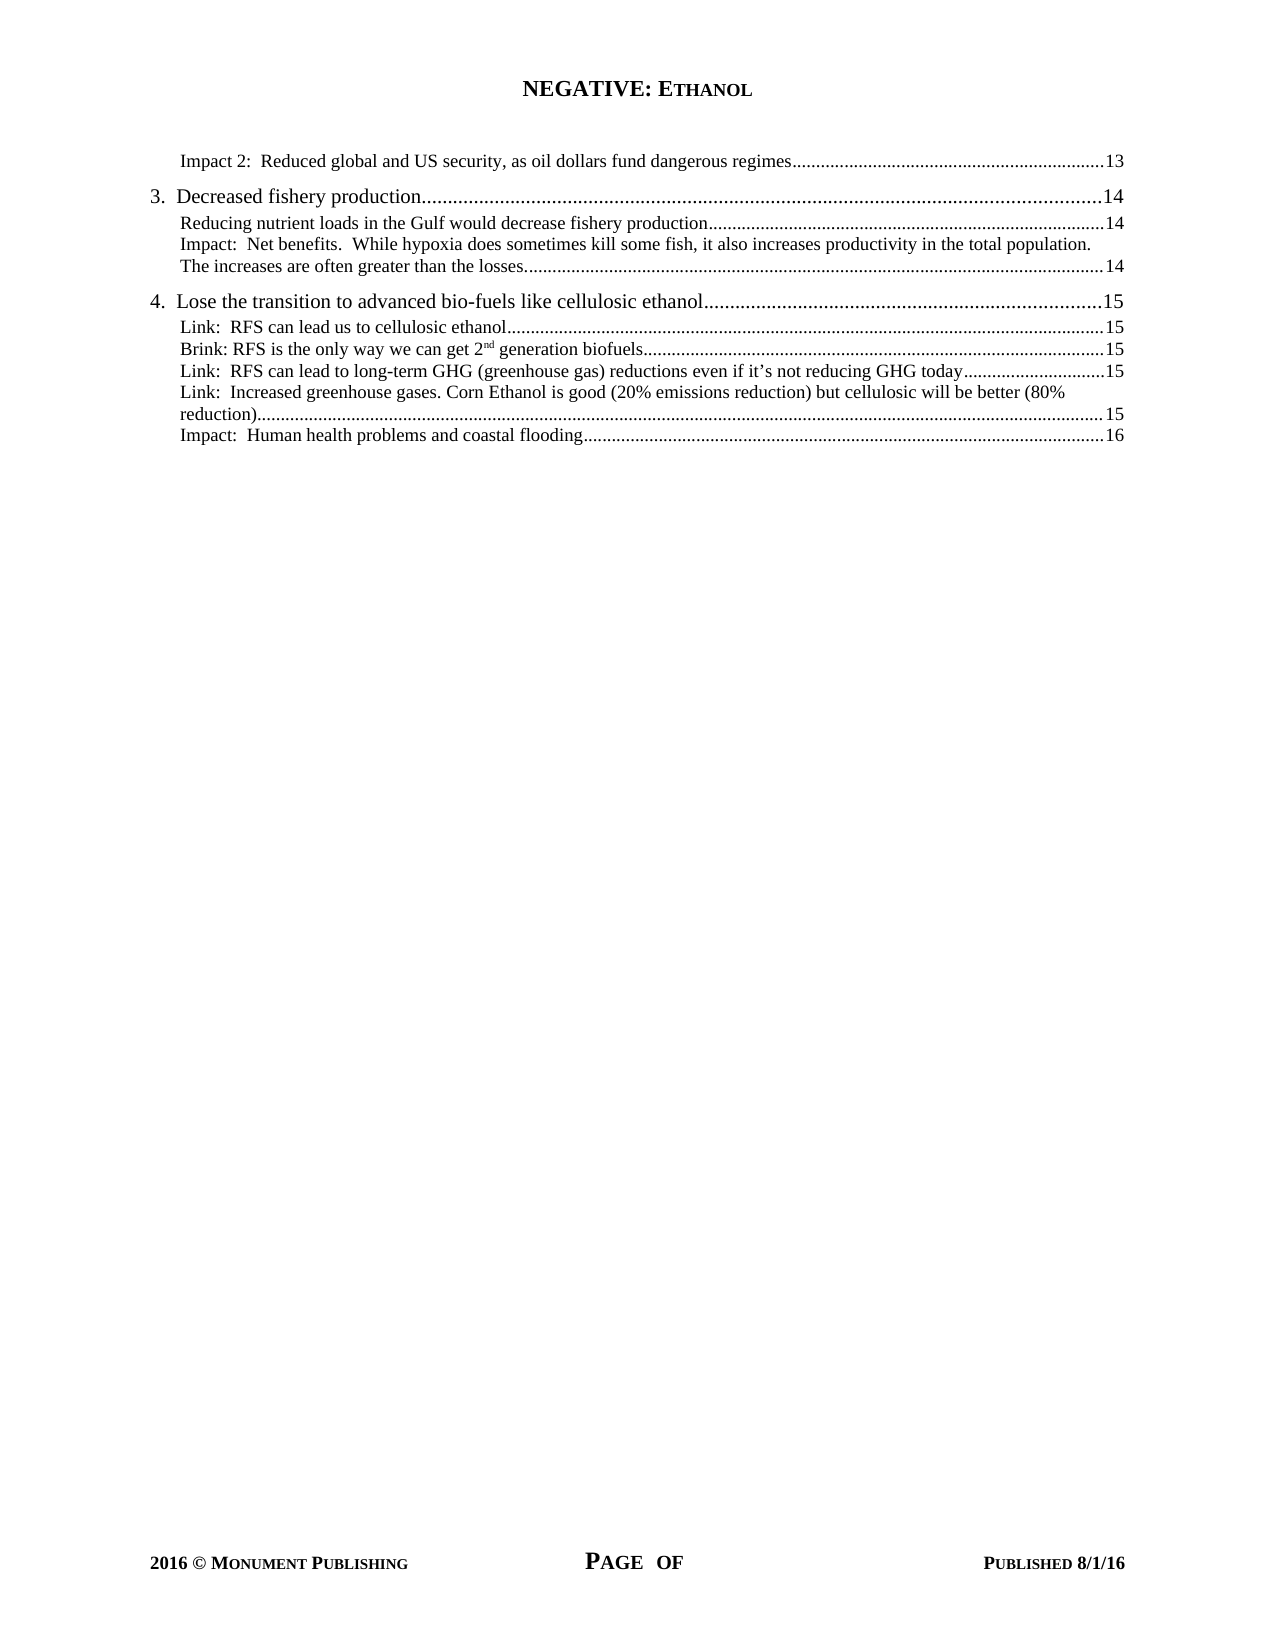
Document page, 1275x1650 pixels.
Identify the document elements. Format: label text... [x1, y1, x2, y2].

text Impact 2: Reduced global and US security, as oil dollars fund dangerous regimes 13 [180, 150, 1125, 172]
text Link: RFS can lead us to cellulosic ethanol 15 [180, 316, 1125, 338]
text Link: Increased greenhouse gases. Corn Ethanol is good (20% emissions reduction) but cellulosic will be better (80% reduction) 15 [180, 381, 1125, 424]
text Link: RFS can lead to long-term GHG (greenhouse gas) reductions even if it’s not reducing GHG today 15 [180, 359, 1125, 381]
text 3. Decreased fishery production 14 [150, 184, 1125, 208]
text 4. Lose the transition to advanced bio-fuels like cellulosic ethanol 15 [150, 289, 1125, 313]
text Brink: RFS is the only way we can get 2nd generation biofuels 15 [180, 338, 1125, 359]
text Reducing nutrient loads in the Gulf would decrease fishery production 14 [180, 212, 1125, 233]
text Impact: Net benefits. While hypoxia does sometimes kill some fish, it also increases productivity in the total population. The increases are often greater than the losses. 14 [180, 233, 1125, 276]
text Impact: Human health problems and coastal flooding 16 [180, 424, 1125, 446]
